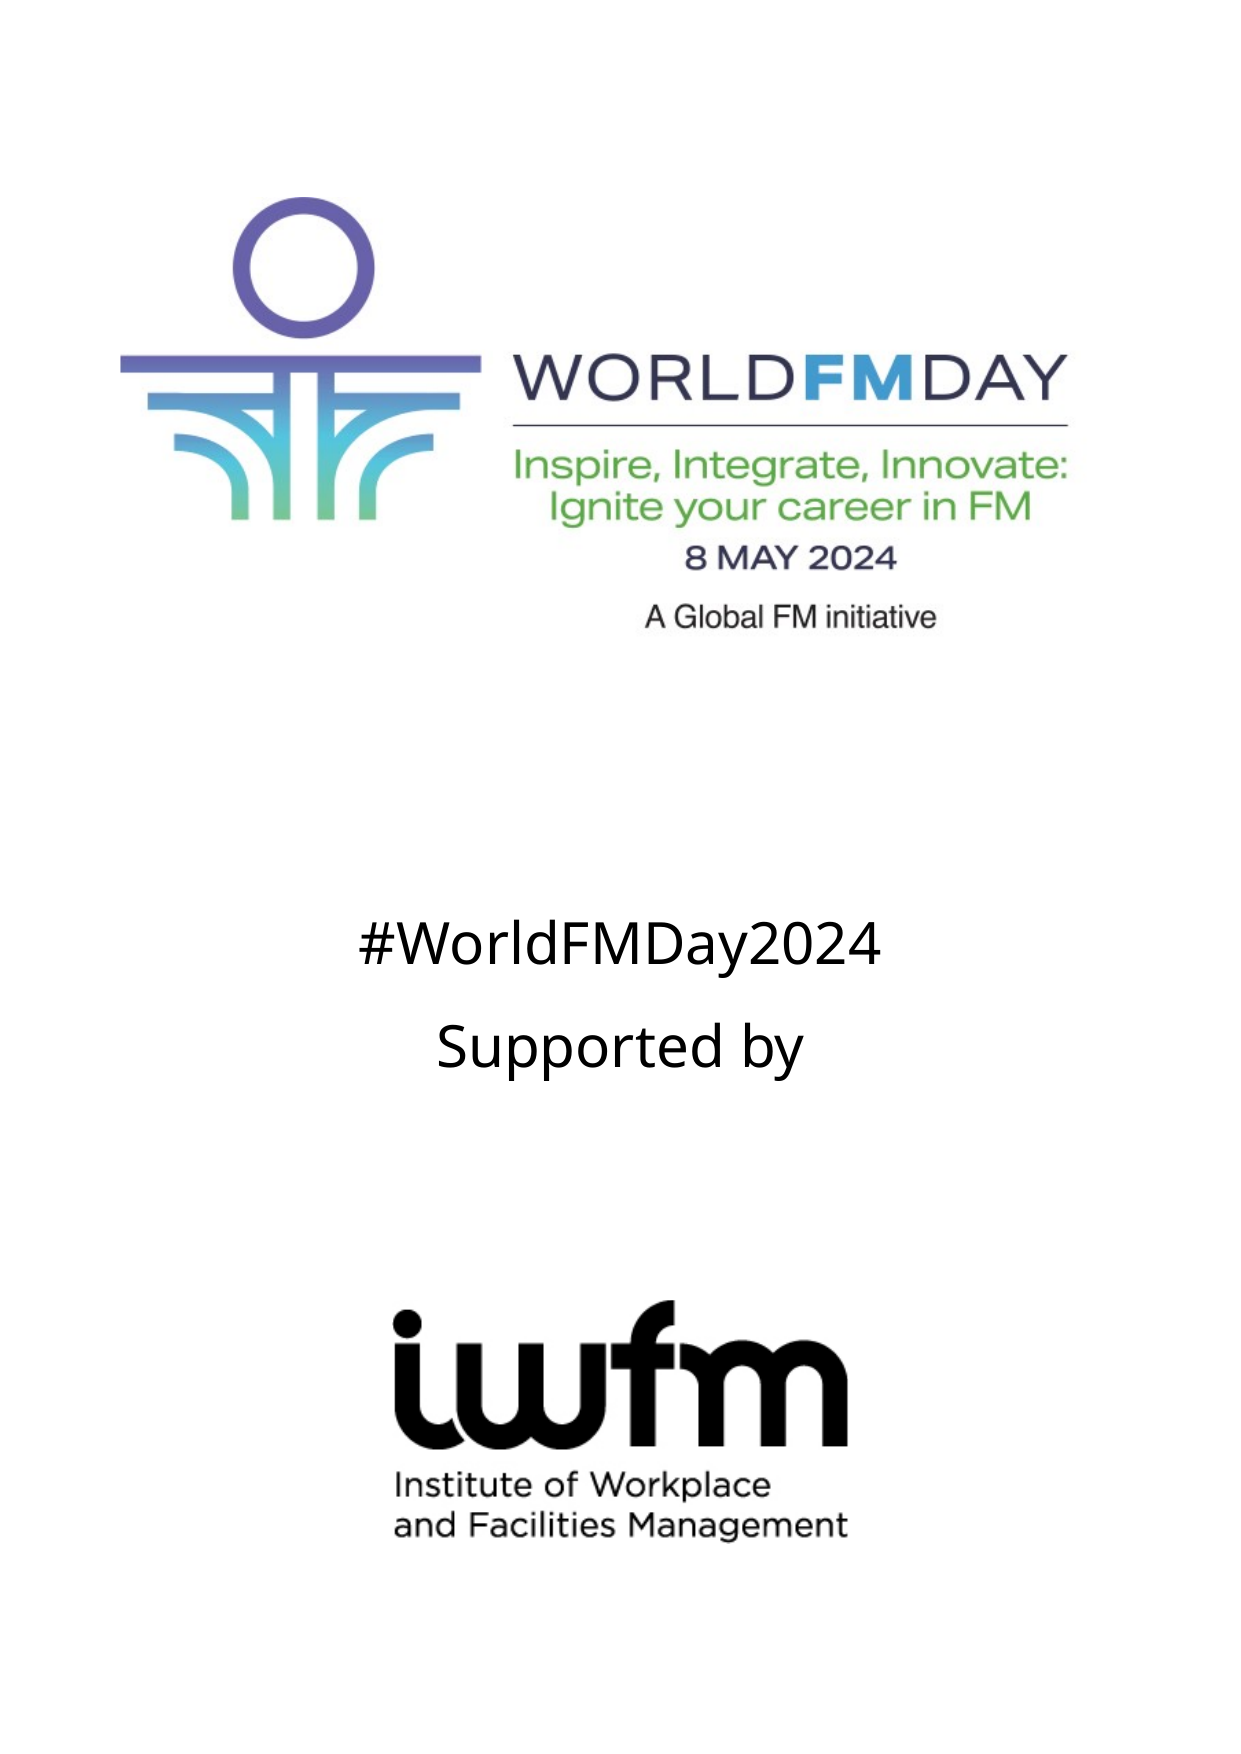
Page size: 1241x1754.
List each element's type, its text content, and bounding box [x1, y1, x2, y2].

text Supported by [150, 1005, 1090, 1084]
text #WorldFMDay2024 [150, 902, 1090, 982]
picture [392, 1300, 849, 1544]
picture [119, 197, 1118, 710]
